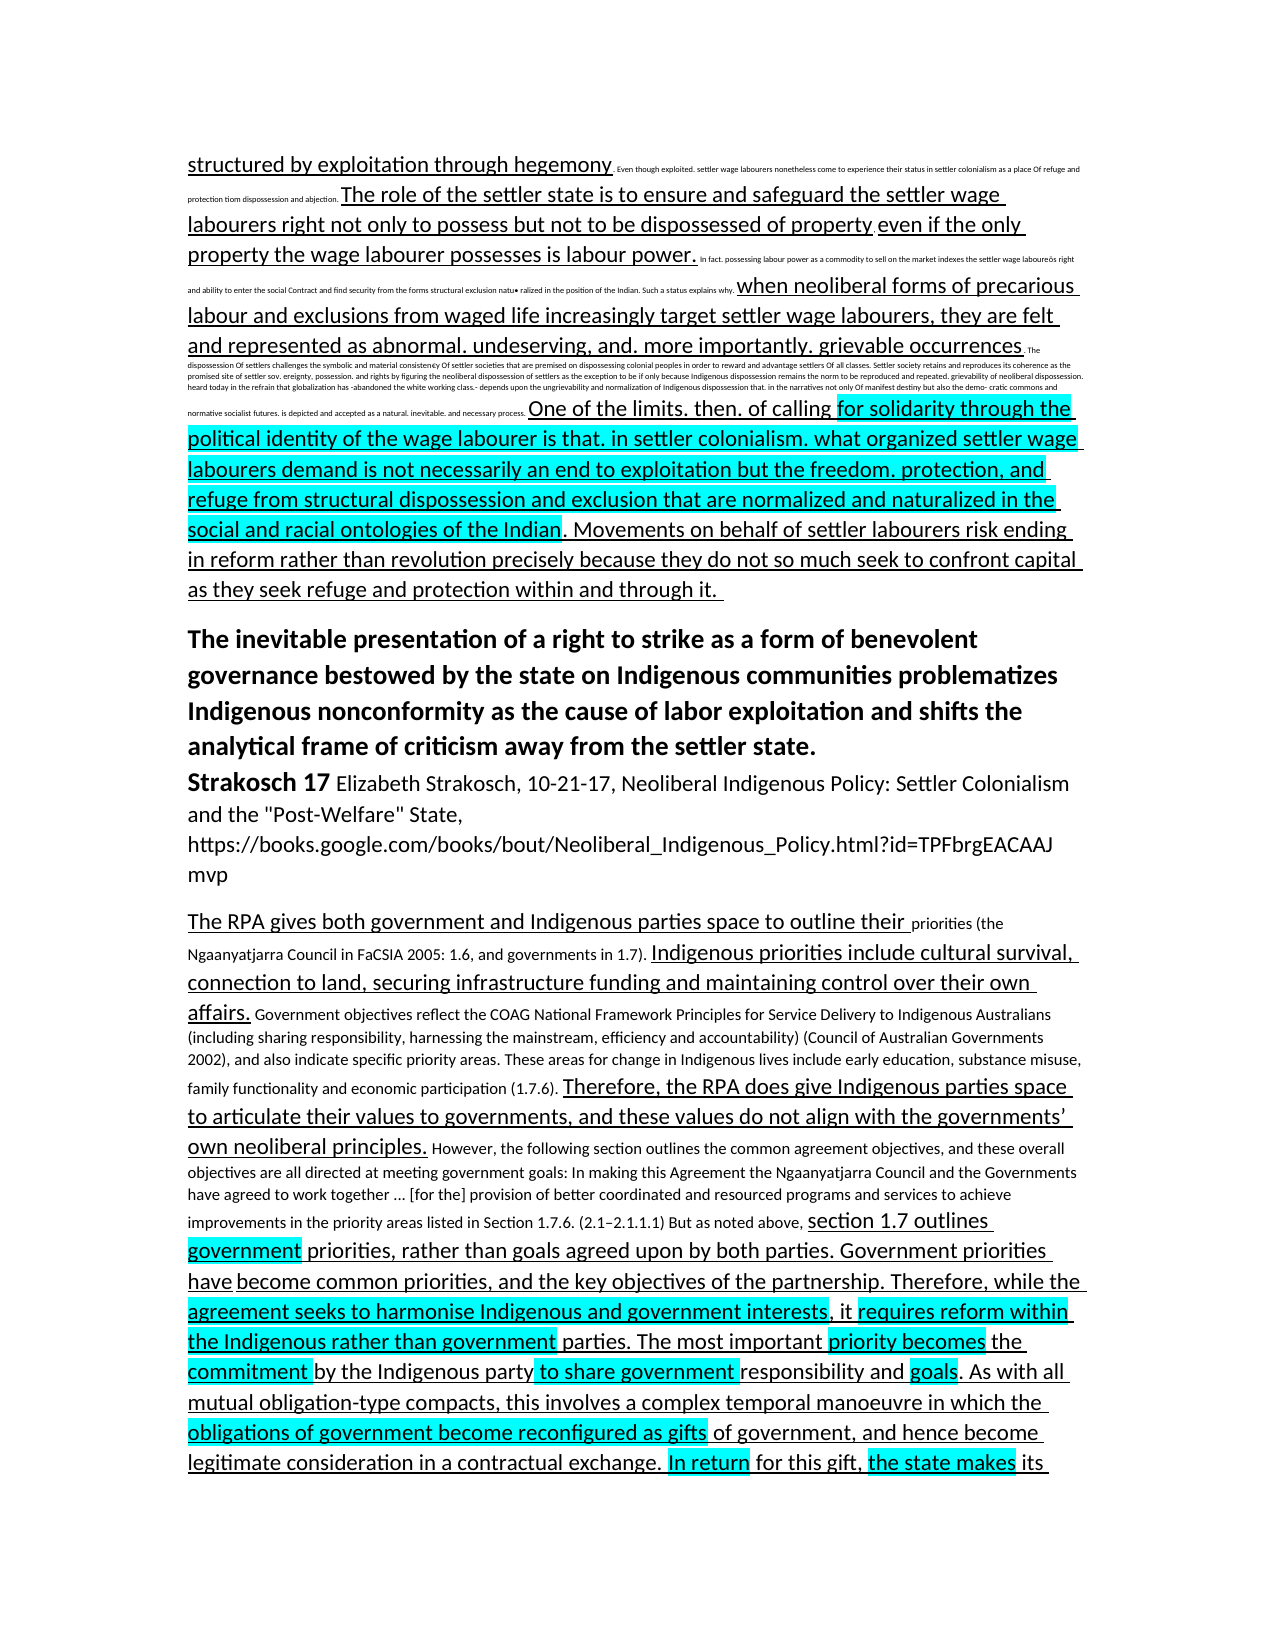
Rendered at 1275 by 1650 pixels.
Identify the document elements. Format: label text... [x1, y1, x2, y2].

subtitle The inevitable presentation of a right to strike as a form of benevolent governance bestowed by the state on Indigenous communities problematizes Indigenous nonconformity as the cause of labor exploitation and shifts the analytical frame of criticism away from the settler state. [187, 622, 1087, 762]
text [187, 150, 1087, 603]
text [187, 907, 1087, 1476]
text Strakosch 17 Elizabeth Strakosch, 10-21-17, Neoliberal Indigenous Policy: Settler Colonialism and the "Post-Welfare" State, https://books.google.com/books/bout/Neoliberal_Indigenous_Policy.html?id=TPFbrgEACAAJ mvp [187, 765, 1087, 888]
